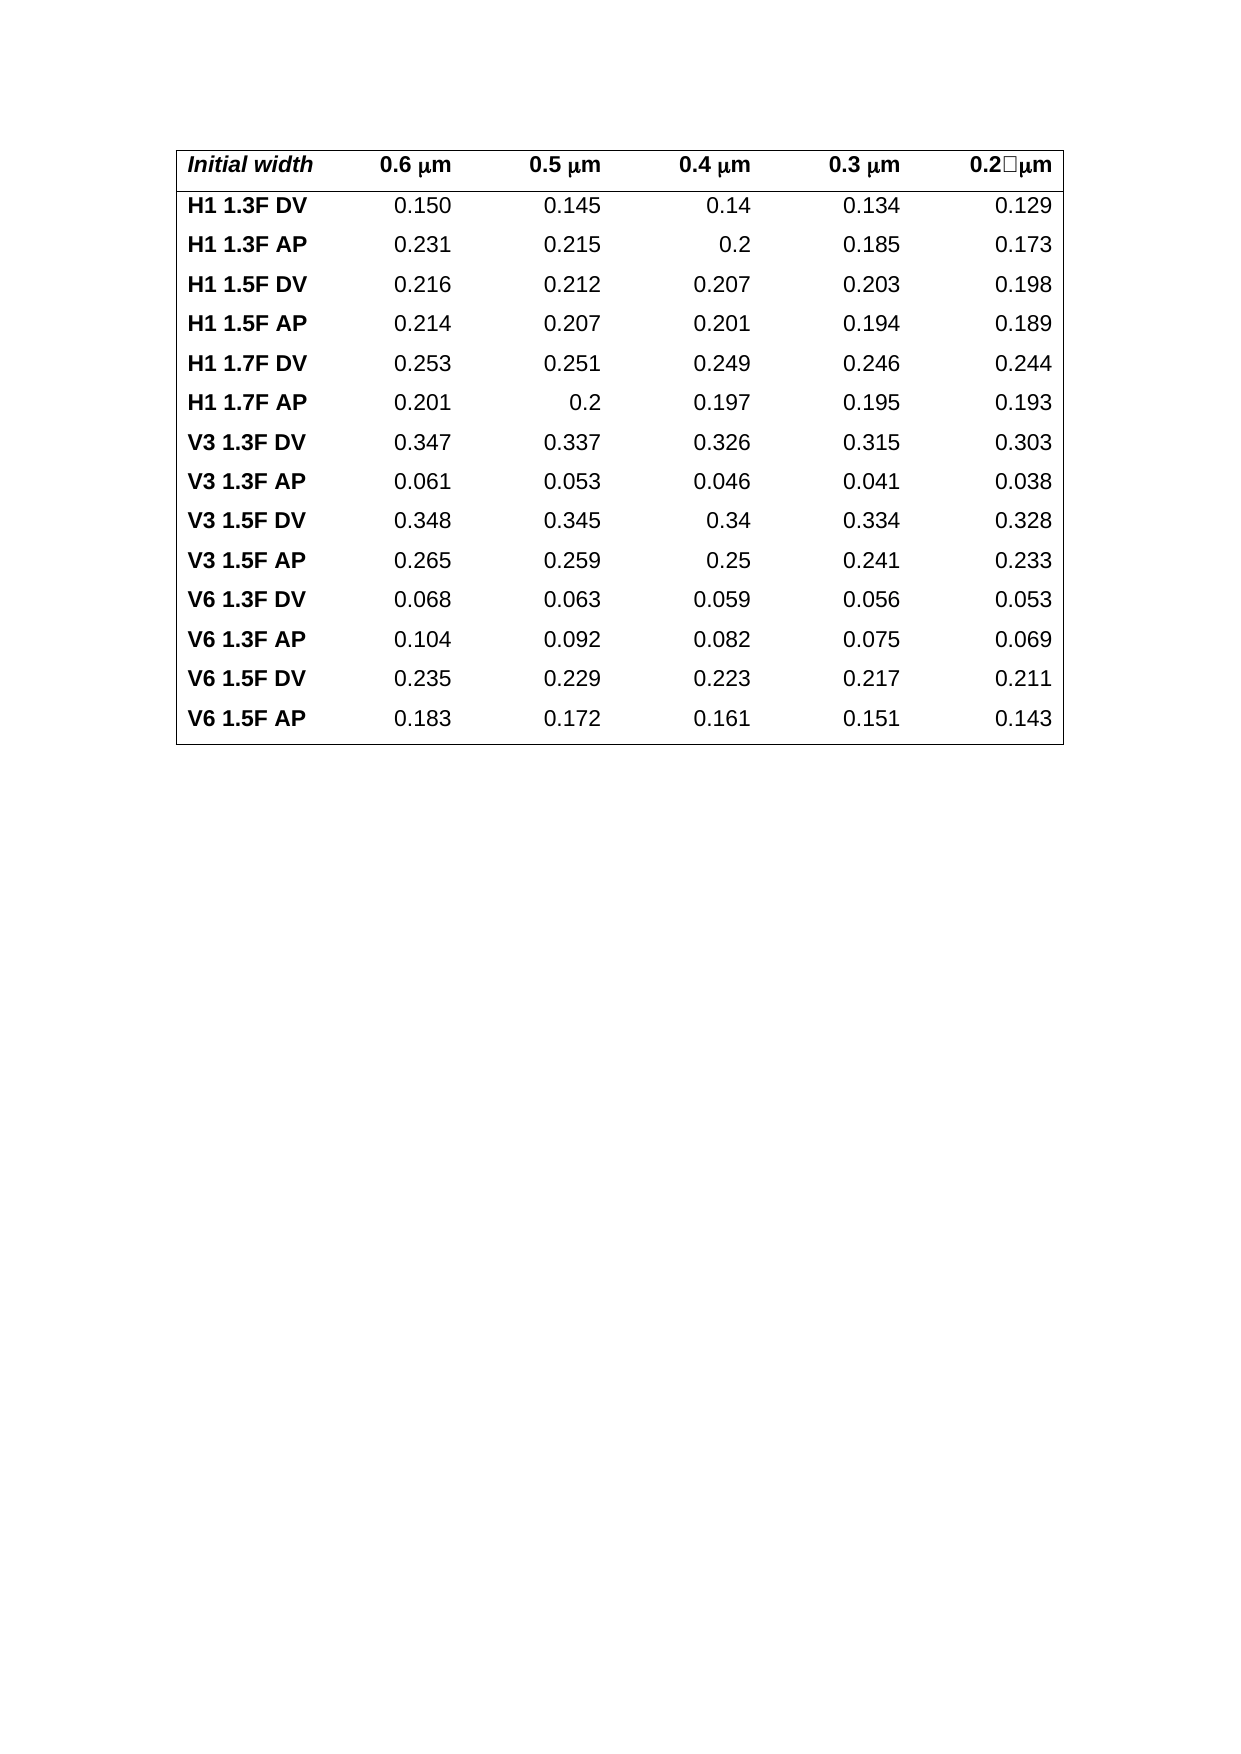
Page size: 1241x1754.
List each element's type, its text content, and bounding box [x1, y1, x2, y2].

table_cell 0.059 [612, 586, 762, 626]
table_cell 0.092 [463, 626, 612, 665]
table_header 0.6 m [327, 151, 462, 191]
table_cell 0.25 [612, 547, 762, 586]
table_cell 0.183 [327, 705, 462, 744]
table_cell 0.214 [327, 310, 462, 349]
table_cell 0.2 [612, 231, 762, 271]
table_cell 0.347 [327, 429, 462, 468]
table_cell 0.241 [762, 547, 911, 586]
table_cell H1 1.3F DV [177, 192, 327, 231]
table_cell 0.143 [911, 705, 1063, 744]
table_cell V6 1.5F DV [177, 665, 327, 705]
table_cell V3 1.5F DV [177, 508, 327, 547]
table_cell 0.104 [327, 626, 462, 665]
table_cell 0.193 [911, 389, 1063, 428]
table_cell V3 1.3F AP [177, 468, 327, 507]
table_cell 0.348 [327, 508, 462, 547]
table_cell H1 1.5F DV [177, 271, 327, 310]
table_cell 0.251 [463, 350, 612, 389]
table_cell 0.244 [911, 350, 1063, 389]
table_cell 0.151 [762, 705, 911, 744]
table_cell 0.195 [762, 389, 911, 428]
table_header 0.2m [911, 151, 1063, 191]
table_cell 0.326 [612, 429, 762, 468]
table_cell 0.249 [612, 350, 762, 389]
table_cell 0.056 [762, 586, 911, 626]
table_cell 0.172 [463, 705, 612, 744]
table_cell 0.315 [762, 429, 911, 468]
table_cell 0.235 [327, 665, 462, 705]
table_cell 0.068 [327, 586, 462, 626]
table_cell 0.082 [612, 626, 762, 665]
table_cell 0.063 [463, 586, 612, 626]
table_cell 0.201 [612, 310, 762, 349]
table_cell 0.217 [762, 665, 911, 705]
table_cell 0.253 [327, 350, 462, 389]
table_header Initial width [177, 151, 327, 191]
table_cell 0.185 [762, 231, 911, 271]
table_cell 0.259 [463, 547, 612, 586]
table_cell H1 1.7F DV [177, 350, 327, 389]
table_cell 0.215 [463, 231, 612, 271]
table_cell 0.134 [762, 192, 911, 231]
table_cell 0.198 [911, 271, 1063, 310]
table_cell 0.233 [911, 547, 1063, 586]
table_cell 0.328 [911, 508, 1063, 547]
table_cell 0.223 [612, 665, 762, 705]
table_cell 0.173 [911, 231, 1063, 271]
table_cell 0.129 [911, 192, 1063, 231]
table_cell 0.061 [327, 468, 462, 507]
table_cell 0.053 [911, 586, 1063, 626]
table_cell 0.2 [463, 389, 612, 428]
table_cell 0.038 [911, 468, 1063, 507]
table_cell 0.216 [327, 271, 462, 310]
table_cell V6 1.3F AP [177, 626, 327, 665]
table_cell 0.203 [762, 271, 911, 310]
table_cell 0.161 [612, 705, 762, 744]
table_cell 0.150 [327, 192, 462, 231]
table_cell 0.345 [463, 508, 612, 547]
table_cell H1 1.7F AP [177, 389, 327, 428]
table_header 0.3 m [762, 151, 911, 191]
table_cell 0.337 [463, 429, 612, 468]
table_cell 0.34 [612, 508, 762, 547]
table_cell 0.334 [762, 508, 911, 547]
table_cell 0.069 [911, 626, 1063, 665]
table_cell V6 1.3F DV [177, 586, 327, 626]
table_cell 0.229 [463, 665, 612, 705]
table_cell 0.189 [911, 310, 1063, 349]
table_cell 0.246 [762, 350, 911, 389]
table_cell 0.201 [327, 389, 462, 428]
table_cell 0.212 [463, 271, 612, 310]
table_cell 0.046 [612, 468, 762, 507]
table_cell 0.207 [612, 271, 762, 310]
table_cell 0.303 [911, 429, 1063, 468]
table_cell 0.211 [911, 665, 1063, 705]
table_header 0.5 m [463, 151, 612, 191]
table_cell 0.14 [612, 192, 762, 231]
table_header 0.4 m [612, 151, 762, 191]
table_cell 0.053 [463, 468, 612, 507]
table_cell 0.075 [762, 626, 911, 665]
table_cell 0.207 [463, 310, 612, 349]
table_cell 0.265 [327, 547, 462, 586]
table_cell V3 1.3F DV [177, 429, 327, 468]
table_cell H1 1.5F AP [177, 310, 327, 349]
table_cell V3 1.5F AP [177, 547, 327, 586]
table_cell 0.197 [612, 389, 762, 428]
table_cell 0.231 [327, 231, 462, 271]
table_cell 0.194 [762, 310, 911, 349]
table_cell 0.041 [762, 468, 911, 507]
table_cell V6 1.5F AP [177, 705, 327, 744]
table_cell H1 1.3F AP [177, 231, 327, 271]
table_cell 0.145 [463, 192, 612, 231]
